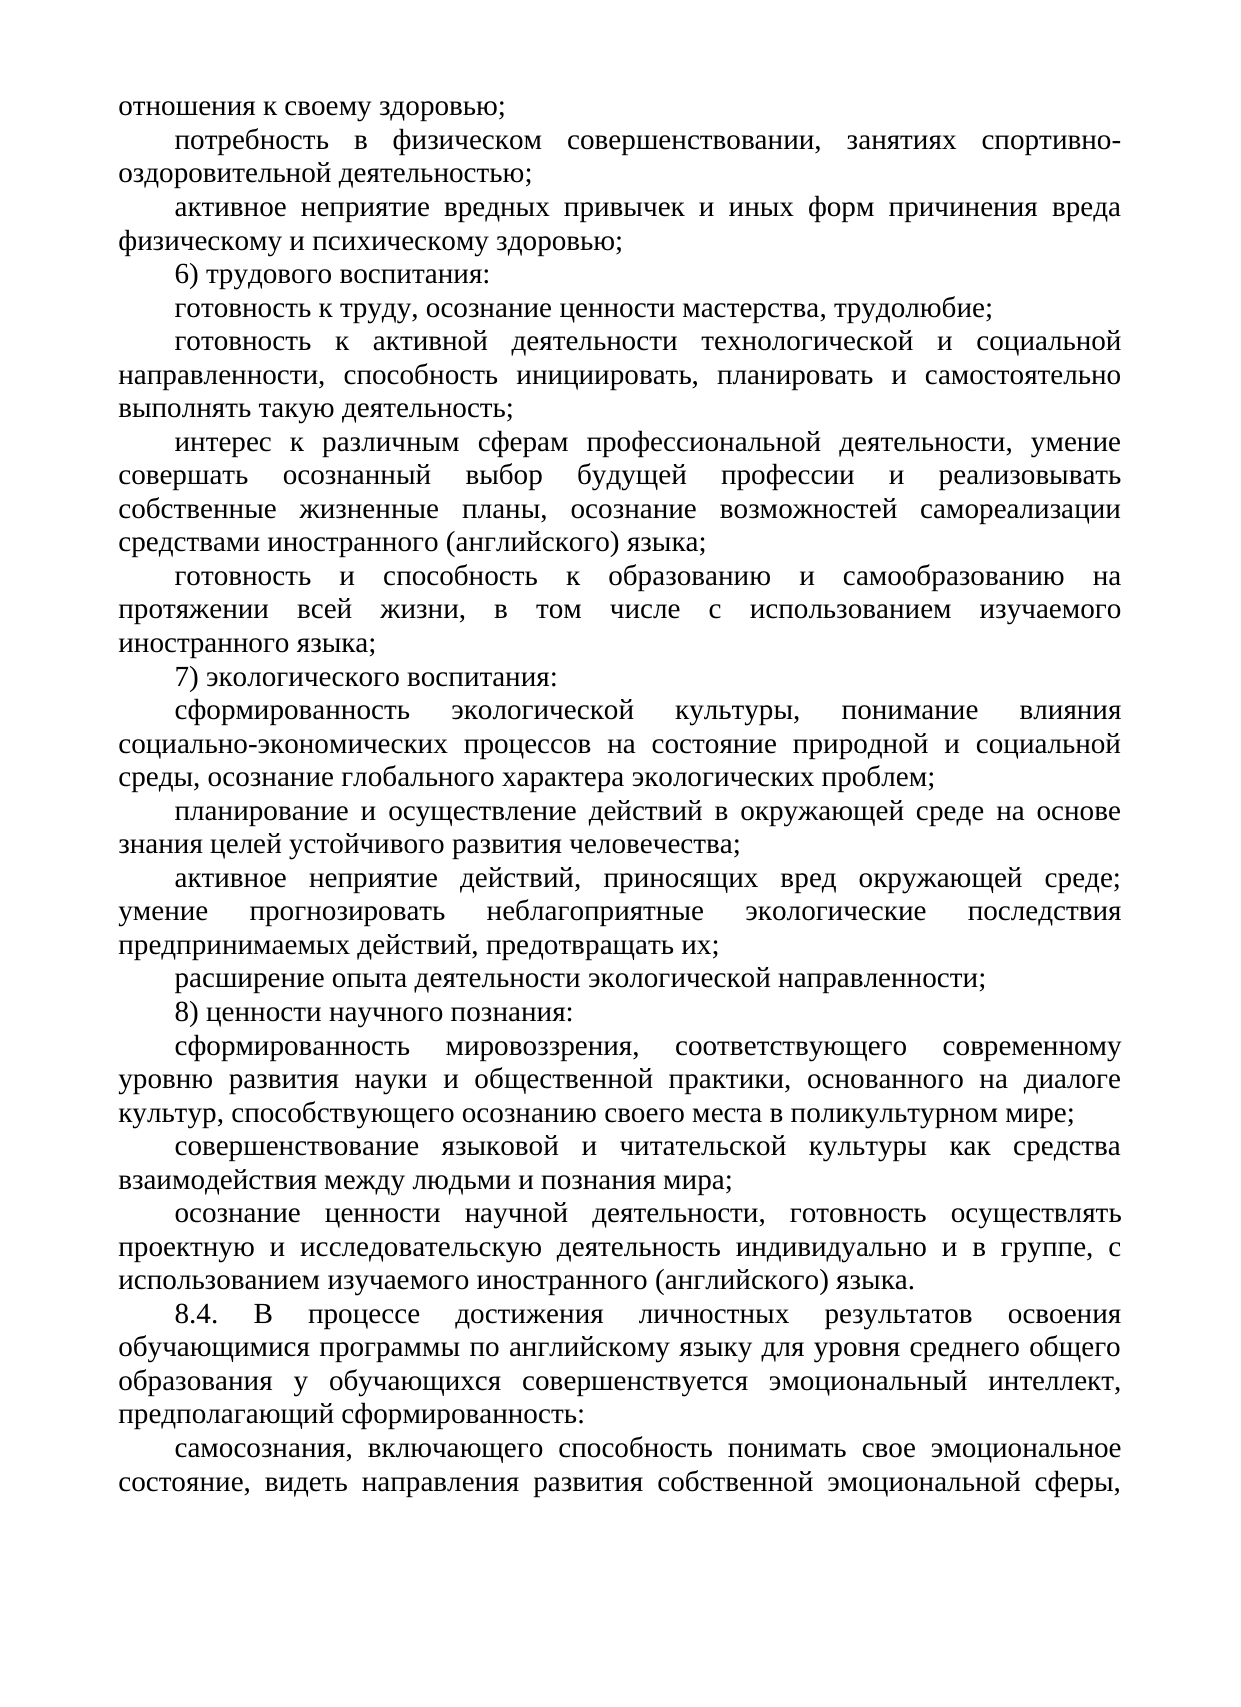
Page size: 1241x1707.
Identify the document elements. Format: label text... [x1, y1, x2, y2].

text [118, 88, 1122, 122]
text активное неприятие действий, приносящих вред окружающей среде; умение прогнозировать неблагоприятные экологические последствия предпринимаемых действий, предотвращать их; [118, 860, 1122, 961]
text потребность в физическом совершенствовании, занятиях спортивно-оздоровительной деятельностью; [118, 122, 1122, 189]
text планирование и осуществление действий в окружающей среде на основе знания целей устойчивого развития человечества; [118, 793, 1122, 860]
text сформированность мировоззрения, соответствующего современному уровню развития науки и общественной практики, основанного на диалоге культур, способствующего осознанию своего места в поликультурном мире; [118, 1028, 1122, 1128]
text осознание ценности научной деятельности, готовность осуществлять проектную и исследовательскую деятельность индивидуально и в группе, с использованием изучаемого иностранного (английского) языка. [118, 1195, 1122, 1296]
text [118, 1430, 1122, 1497]
text готовность к труду, осознание ценности мастерства, трудолюбие; [118, 290, 1122, 323]
text готовность и способность к образованию и самообразованию на протяжении всей жизни, в том числе с использованием изучаемого иностранного языка; [118, 558, 1122, 659]
text сформированность экологической культуры, понимание влияния социально-экономических процессов на состояние природной и социальной среды, осознание глобального характера экологических проблем; [118, 692, 1122, 793]
text 8) ценности научного познания: [118, 994, 1122, 1028]
text интерес к различным сферам профессиональной деятельности, умение совершать осознанный выбор будущей профессии и реализовывать собственные жизненные планы, осознание возможностей самореализации средствами иностранного (английского) языка; [118, 424, 1122, 558]
text расширение опыта деятельности экологической направленности; [118, 961, 1122, 994]
text 8.4. В процессе достижения личностных результатов освоения обучающимися программы по английскому языку для уровня среднего общего образования у обучающихся совершенствуется эмоциональный интеллект, предполагающий сформированность: [118, 1296, 1122, 1430]
text 6) трудового воспитания: [118, 256, 1122, 290]
text совершенствование языковой и читательской культуры как средства взаимодействия между людьми и познания мира; [118, 1128, 1122, 1195]
text готовность к активной деятельности технологической и социальной направленности, способность инициировать, планировать и самостоятельно выполнять такую деятельность; [118, 323, 1122, 424]
text 7) экологического воспитания: [118, 659, 1122, 692]
text активное неприятие вредных привычек и иных форм причинения вреда физическому и психическому здоровью; [118, 189, 1122, 256]
